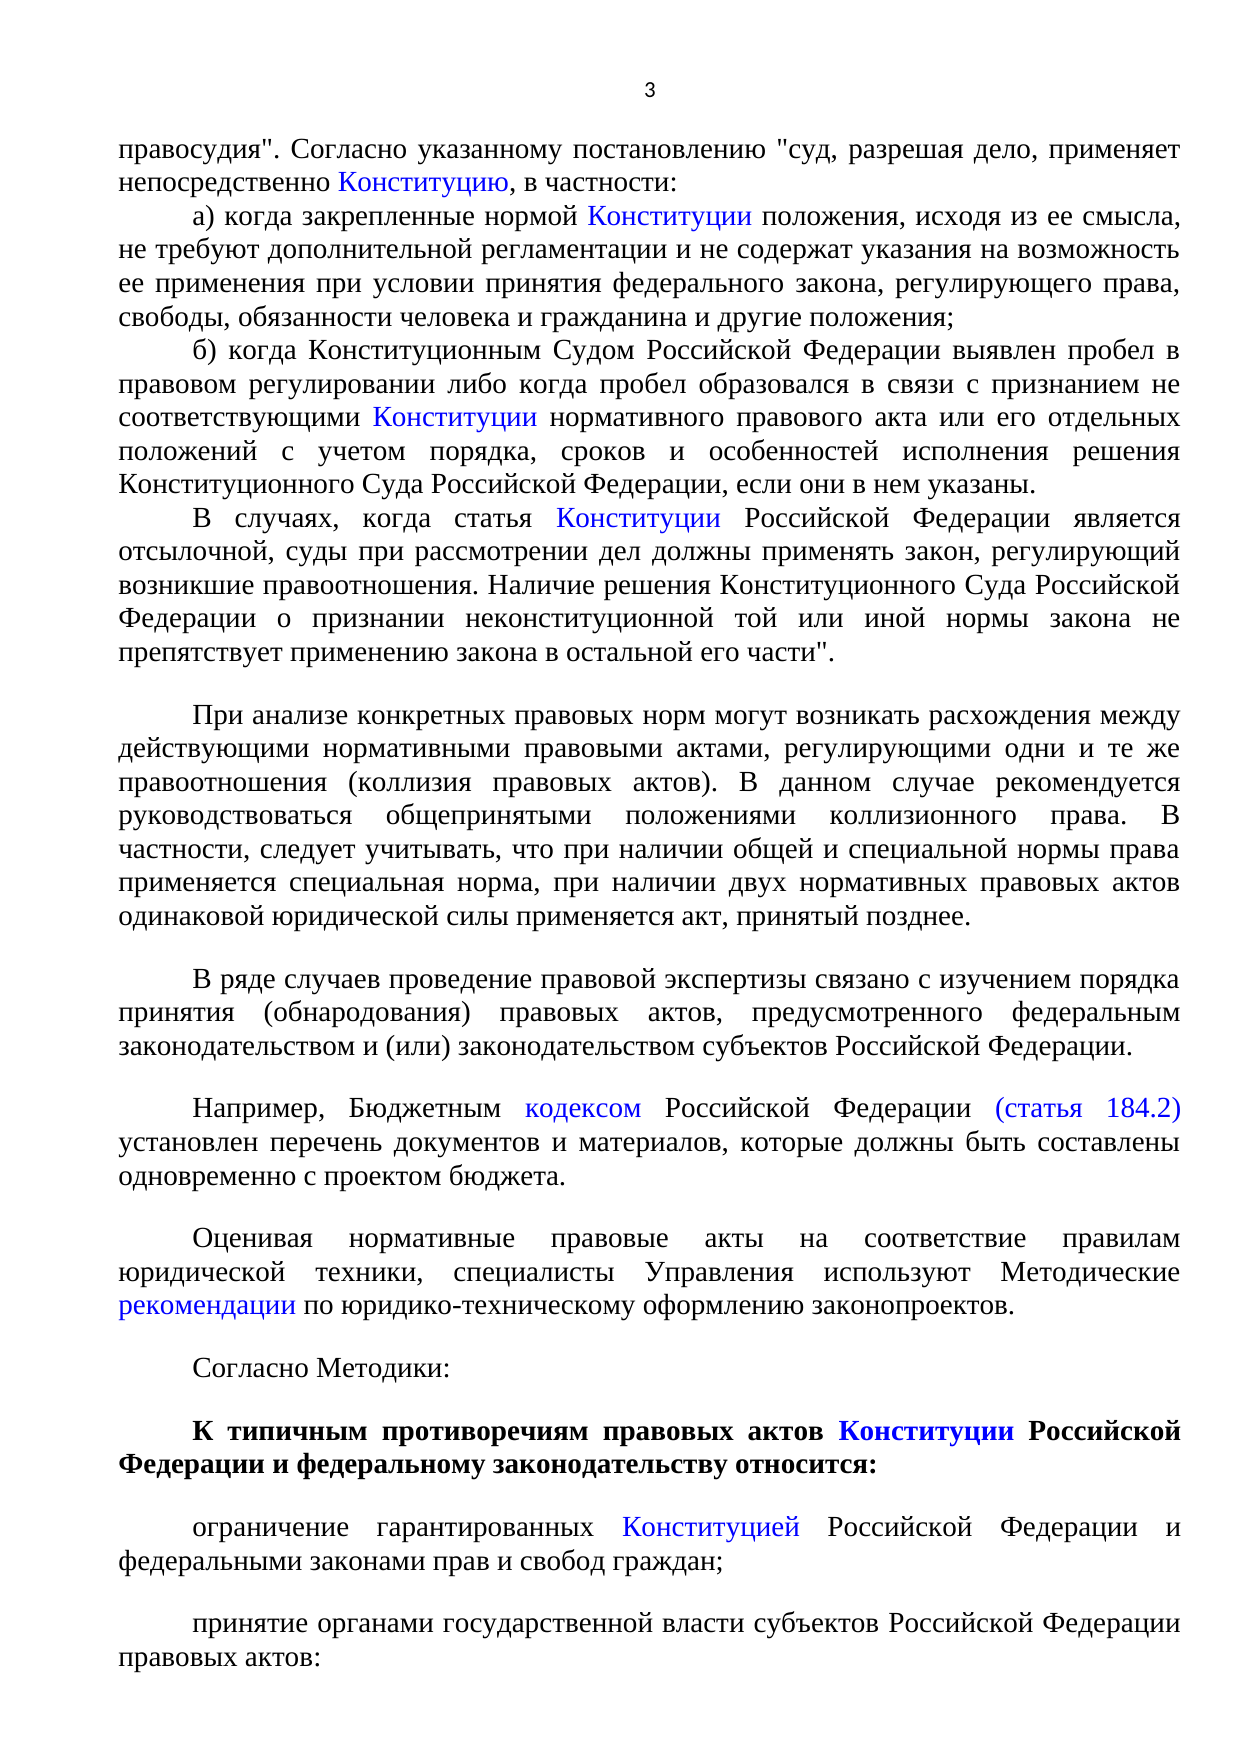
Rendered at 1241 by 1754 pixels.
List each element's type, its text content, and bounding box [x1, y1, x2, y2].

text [118, 131, 1181, 198]
text К типичным противоречиям правовых актов Конституции Российской Федерации и федеральному законодательству относится: [118, 1413, 1181, 1480]
text Например, Бюджетным кодексом Российской Федерации (статья 184.2) установлен перечень документов и материалов, которые должны быть составлены одновременно с проектом бюджета. [118, 1091, 1181, 1191]
text принятие органами государственной власти субъектов Российской Федерации правовых актов: [118, 1605, 1181, 1672]
text б) когда Конституционным Судом Российской Федерации выявлен пробел в правовом регулировании либо когда пробел образовался в связи с признанием не соответствующими Конституции нормативного правового акта или его отдельных положений с учетом порядка, сроков и особенностей исполнения решения Конституционного Суда Российской Федерации, если они в нем указаны. [118, 332, 1181, 500]
text Согласно Методики: [118, 1350, 1181, 1384]
text ограничение гарантированных Конституцией Российской Федерации и федеральными законами прав и свобод граждан; [118, 1509, 1181, 1576]
text В случаях, когда статья Конституции Российской Федерации является отсылочной, суды при рассмотрении дел должны применять закон, регулирующий возникшие правоотношения. Наличие решения Конституционного Суда Российской Федерации о признании неконституционной той или иной нормы закона не препятствует применению закона в остальной его части". [118, 500, 1181, 668]
text При анализе конкретных правовых норм могут возникать расхождения между действующими нормативными правовыми актами, регулирующими одни и те же правоотношения (коллизия правовых актов). В данном случае рекомендуется руководствоваться общепринятыми положениями коллизионного права. В частности, следует учитывать, что при наличии общей и специальной нормы права применяется специальная норма, при наличии двух нормативных правовых актов одинаковой юридической силы применяется акт, принятый позднее. [118, 697, 1181, 932]
text Оценивая нормативные правовые акты на соответствие правилам юридической техники, специалисты Управления используют Методические рекомендации по юридико-техническому оформлению законопроектов. [118, 1220, 1181, 1321]
text а) когда закрепленные нормой Конституции положения, исходя из ее смысла, не требуют дополнительной регламентации и не содержат указания на возможность ее применения при условии принятия федерального закона, регулирующего права, свободы, обязанности человека и гражданина и другие положения; [118, 198, 1181, 332]
text В ряде случаев проведение правовой экспертизы связано с изучением порядка принятия (обнародования) правовых актов, предусмотренного федеральным законодательством и (или) законодательством субъектов Российской Федерации. [118, 961, 1181, 1061]
